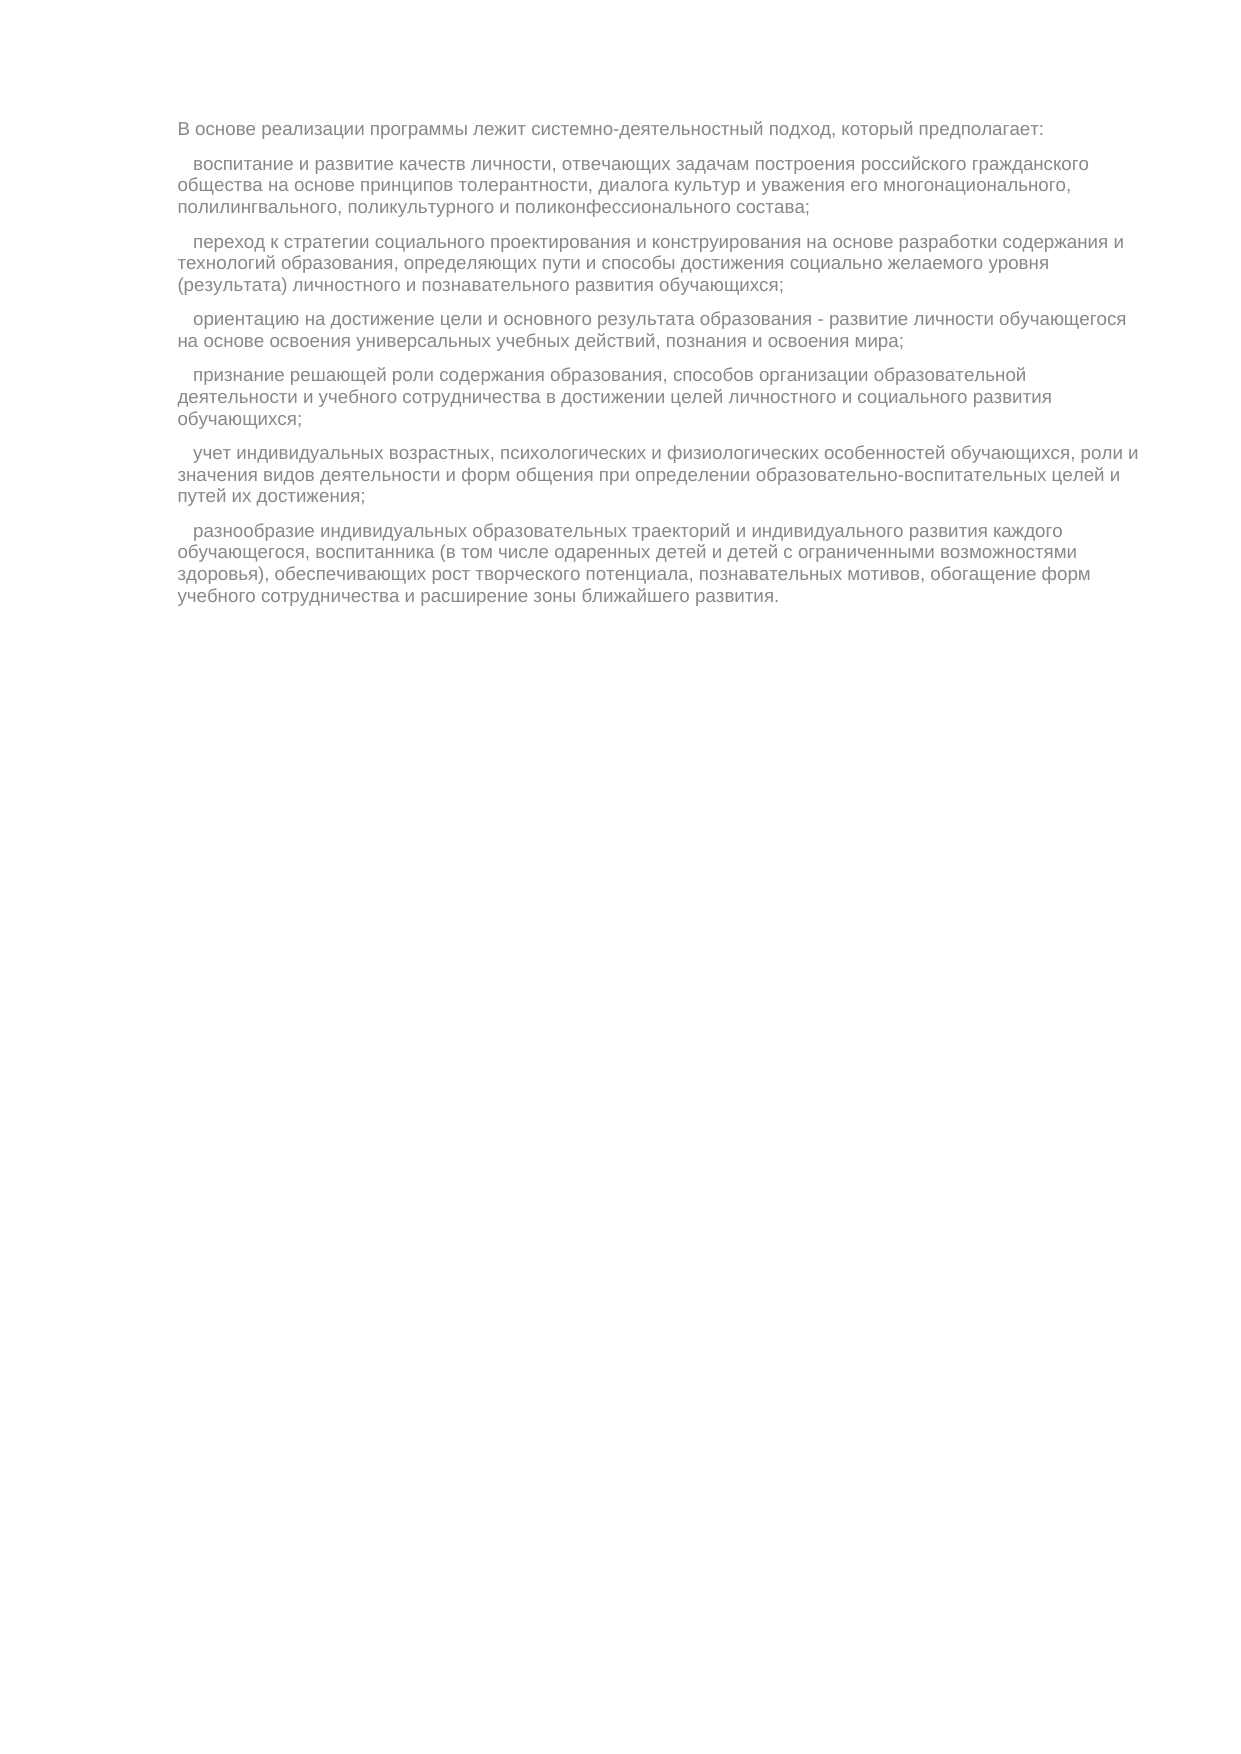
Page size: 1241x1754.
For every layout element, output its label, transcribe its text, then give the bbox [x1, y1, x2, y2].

text В основе реализации программы лежит системно-деятельностный подход, который предполагает: [177, 118, 1152, 140]
text переход к стратегии социального проектирования и конструирования на основе разработки содержания и технологий образования, определяющих пути и способы достижения социально желаемого уровня (результата) личностного и познавательного развития обучающихся; [177, 230, 1152, 295]
text разнообразие индивидуальных образовательных траекторий и индивидуального развития каждого обучающегося, воспитанника (в том числе одаренных детей и детей с ограниченными возможностями здоровья), обеспечивающих рост творческого потенциала, познавательных мотивов, обогащение форм учебного сотрудничества и расширение зоны ближайшего развития. [177, 520, 1152, 606]
text ориентацию на достижение цели и основного результата образования - развитие личности обучающегося на основе освоения универсальных учебных действий, познания и освоения мира; [177, 308, 1152, 351]
text признание решающей роли содержания образования, способов организации образовательной деятельности и учебного сотрудничества в достижении целей личностного и социального развития обучающихся; [177, 364, 1152, 429]
text воспитание и развитие качеств личности, отвечающих задачам построения российского гражданского общества на основе принципов толерантности, диалога культур и уважения его многонационального, полилингвального, поликультурного и поликонфессионального состава; [177, 153, 1152, 217]
text учет индивидуальных возрастных, психологических и физиологических особенностей обучающихся, роли и значения видов деятельности и форм общения при определении образовательно-воспитательных целей и путей их достижения; [177, 442, 1152, 507]
